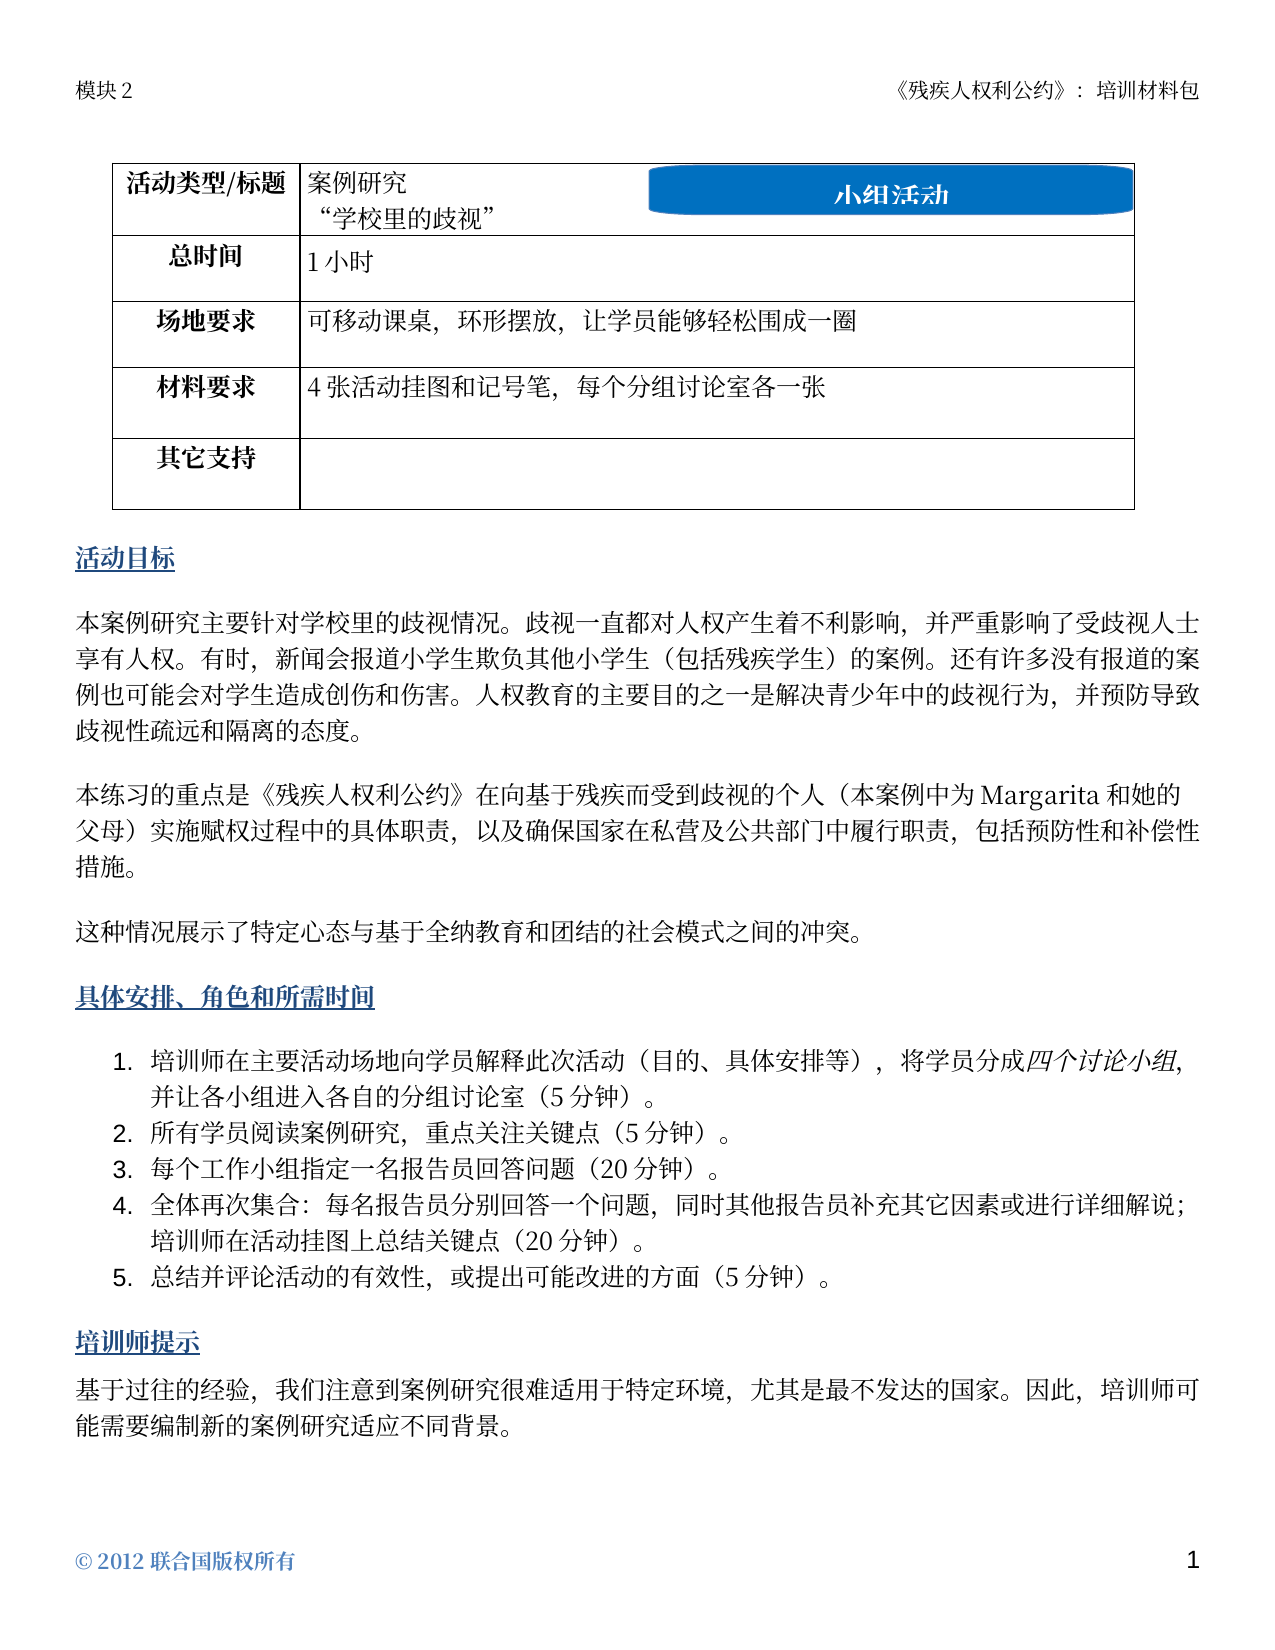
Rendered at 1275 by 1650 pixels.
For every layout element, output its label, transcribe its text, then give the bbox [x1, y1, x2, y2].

table_cell 可移动课桌，环形摆放，让学员能够轻松围成一圈 [301, 302, 1134, 367]
text 本案例研究主要针对学校里的歧视情况。歧视一直都对人权产生着不利影响，并严重影响了受歧视人士享有人权。有时，新闻会报道小学生欺负其他小学生（包括残疾学生）的案例。还有许多没有报道的案例也可能会对学生造成创伤和伤害。人权教育的主要目的之一是解决青少年中的歧视行为，并预防导致歧视性疏远和隔离的态度。 [75, 603, 1200, 747]
table_cell [301, 439, 1134, 509]
table_cell 总时间 [113, 236, 299, 301]
table_cell 其它支持 [113, 439, 299, 509]
table_header 活动类型/标题 [113, 164, 299, 235]
text 活动目标 [75, 539, 1200, 575]
table_cell 1小时 [301, 236, 1134, 301]
table_cell 材料要求 [113, 368, 299, 438]
table_header 案例研究 “学校里的歧视” [301, 164, 1134, 235]
list 培训师在主要活动场地向学员解释此次活动（目的、具体安排等），将学员分成四个讨论小组，并让各小组进入各自的分组讨论室（5分钟）。 [112, 1042, 1200, 1114]
table_cell 4张活动挂图和记号笔，每个分组讨论室各一张 [301, 368, 1134, 438]
table_cell 场地要求 [113, 302, 299, 367]
text 这种情况展示了特定心态与基于全纳教育和团结的社会模式之间的冲突。 [75, 913, 1200, 948]
text 培训师提示 [75, 1322, 1200, 1358]
list 总结并评论活动的有效性，或提出可能改进的方面（5分钟）。 [112, 1258, 1200, 1293]
text 具体安排、角色和所需时间 [75, 977, 1200, 1013]
text 基于过往的经验，我们注意到案例研究很难适用于特定环境，尤其是最不发达的国家。因此，培训师可能需要编制新的案例研究适应不同背景。 [75, 1371, 1200, 1443]
text 本练习的重点是《残疾人权利公约》在向基于残疾而受到歧视的个人（本案例中为Margarita和她的父母）实施赋权过程中的具体职责，以及确保国家在私营及公共部门中履行职责，包括预防性和补偿性措施。 [75, 776, 1200, 884]
list 所有学员阅读案例研究，重点关注关键点（5分钟）。 [112, 1114, 1200, 1150]
list 每个工作小组指定一名报告员回答问题（20分钟）。 [112, 1150, 1200, 1186]
list 全体再次集合：每名报告员分别回答一个问题，同时其他报告员补充其它因素或进行详细解说；培训师在活动挂图上总结关键点（20分钟）。 [112, 1186, 1200, 1258]
